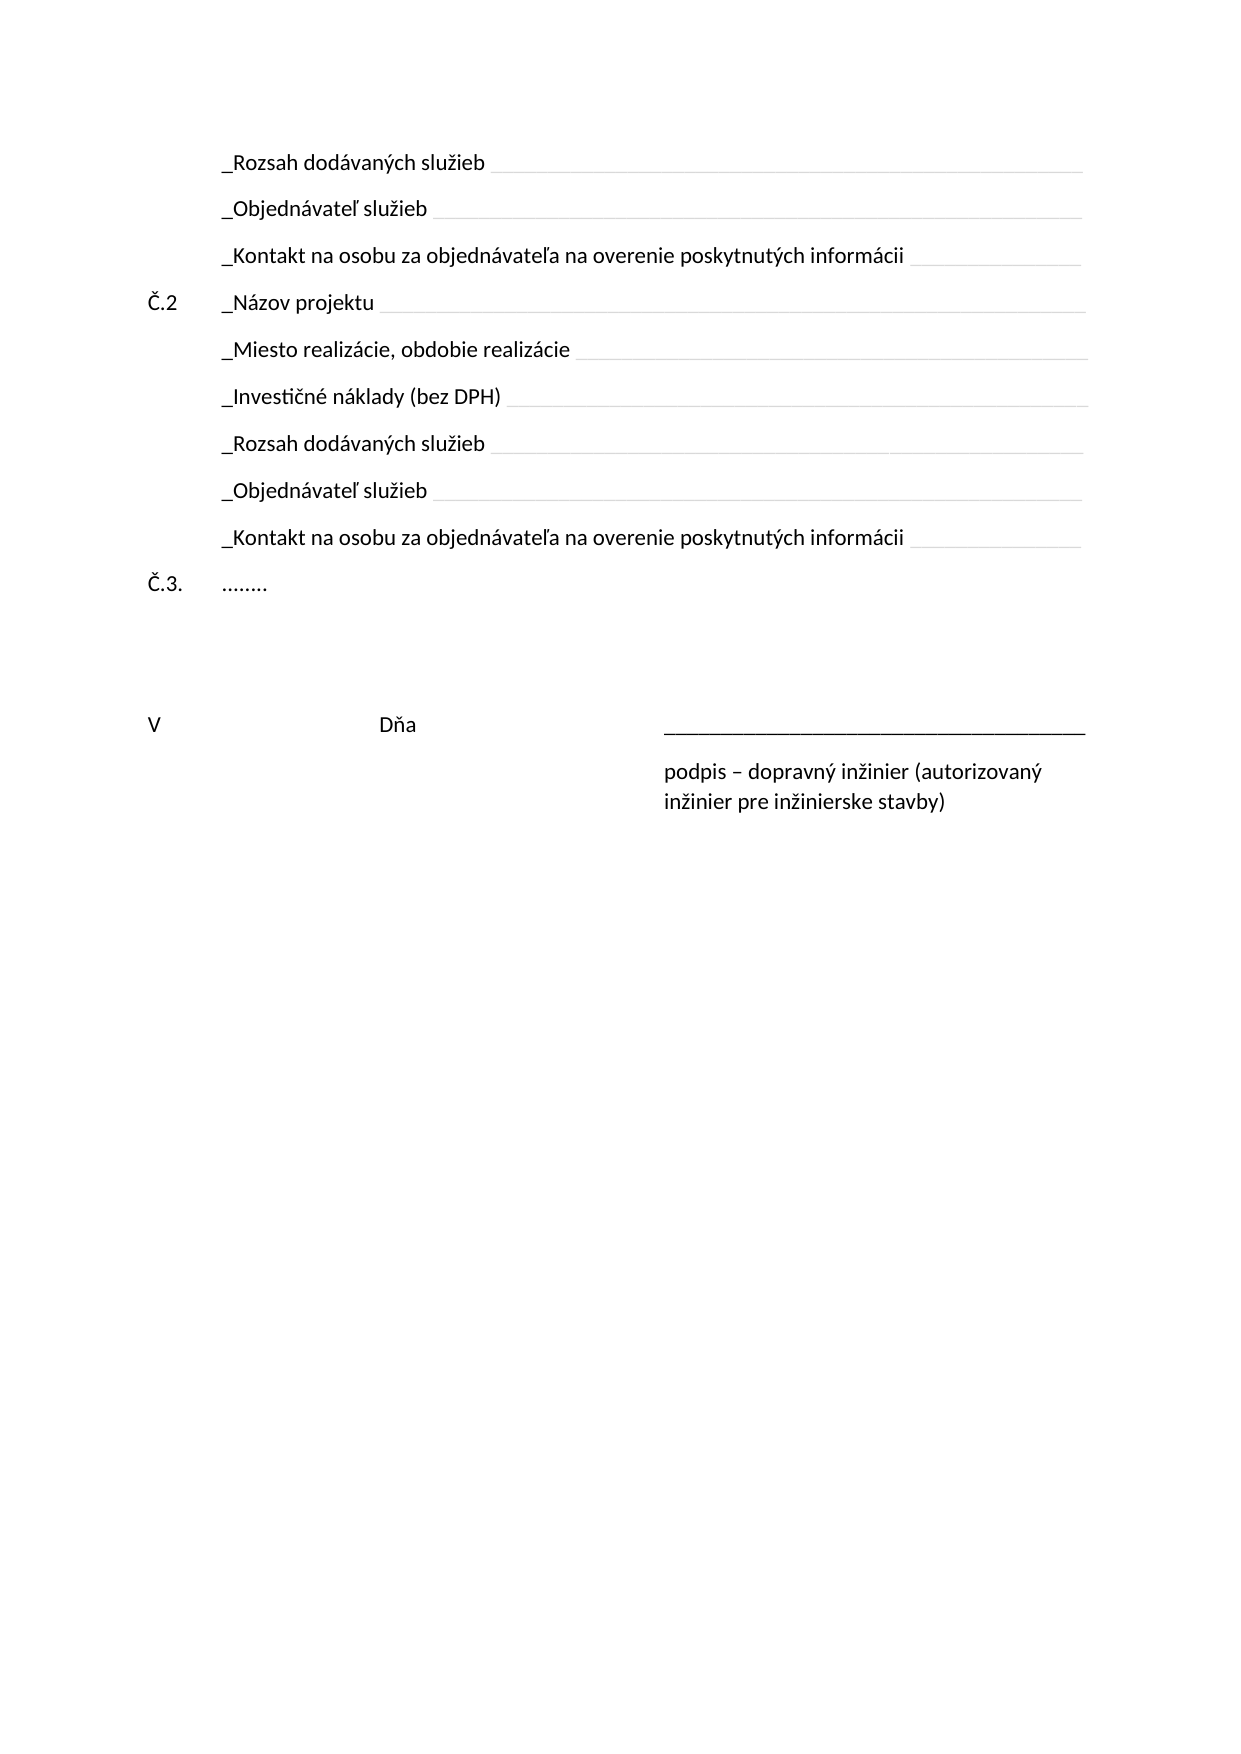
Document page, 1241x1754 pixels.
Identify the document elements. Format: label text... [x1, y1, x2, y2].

text _Rozsah dodávaných služieb ____________________________________________________ [148, 429, 1093, 457]
text _Miesto realizácie, obdobie realizácie _____________________________________________ [148, 335, 1093, 363]
text _Investičné náklady (bez DPH) ___________________________________________________ [148, 382, 1093, 410]
text _Objednávateľ služieb _________________________________________________________ [148, 476, 1093, 504]
text _Rozsah dodávaných služieb ____________________________________________________ [148, 148, 1093, 176]
text _Objednávateľ služieb _________________________________________________________ [148, 194, 1093, 222]
text podpis – dopravný inžinier (autorizovaný inžinier pre inžinierske stavby) [664, 757, 1093, 815]
text _Kontakt na osobu za objednávateľa na overenie poskytnutých informácii _______________ [148, 523, 1093, 551]
text _Kontakt na osobu za objednávateľa na overenie poskytnutých informácii _______________ [148, 241, 1093, 269]
text V Dňa _____________________________________ [148, 710, 1093, 738]
text Č.3. ........ [148, 569, 1093, 597]
text Č.2 _Názov projektu ______________________________________________________________ [148, 288, 1093, 316]
